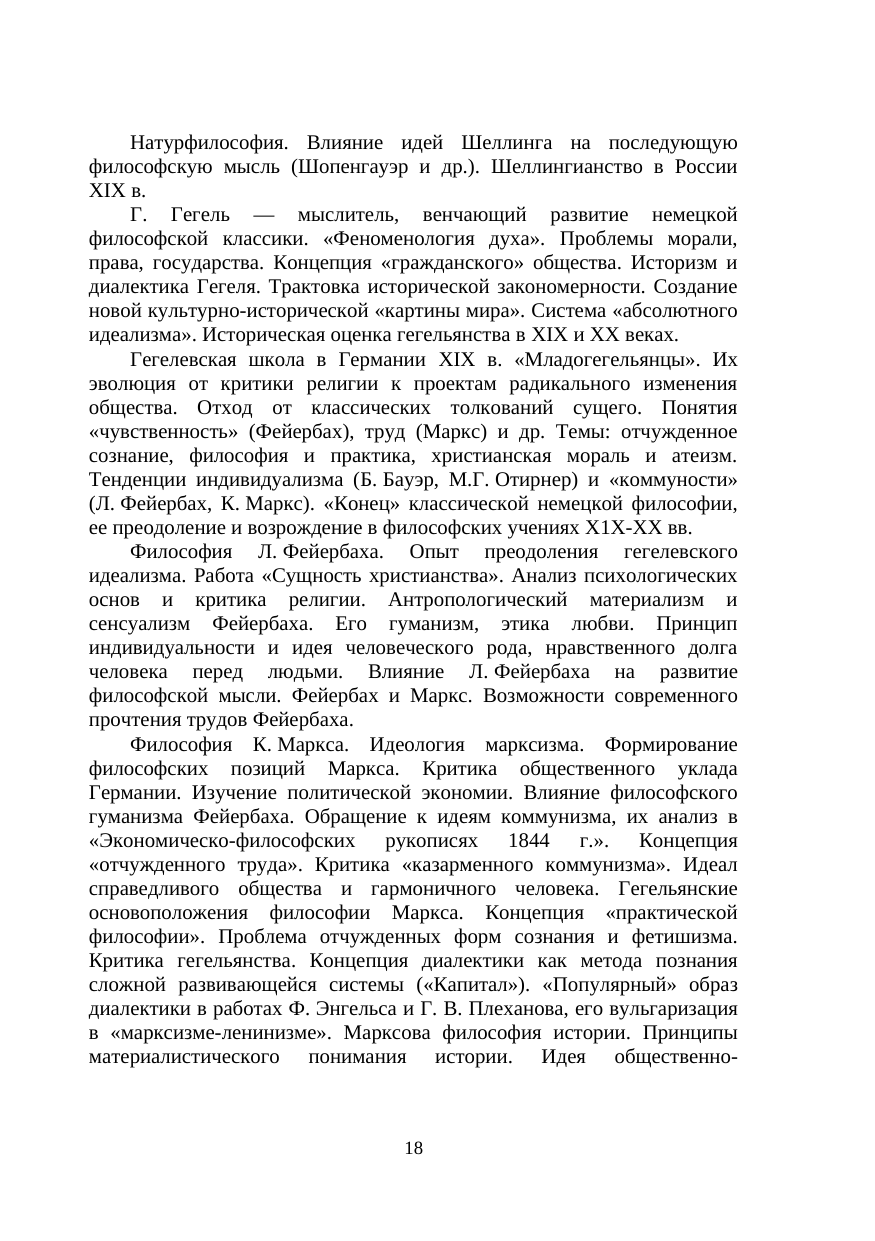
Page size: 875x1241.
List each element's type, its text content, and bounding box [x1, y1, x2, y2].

text Гегелевская школа в Германии XIX в. «Младогегельянцы». Их эволюция от критики религии к проектам радикального изменения общества. Отход от классических толкований сущего. Понятия «чувственность» (Фейербах), труд (Маркс) и др. Темы: отчужденное сознание, философия и практика, христианская мораль и атеизм. Тенденции индивидуализма (Б. Бауэр, М.Г. Отирнер) и «коммуности» (Л. Фейербах, К. Маркс). «Конец» классической немецкой философии, ее преодоление и возрождение в философских учениях Х1Х-ХХ вв. [89, 346, 738, 539]
text Философия Л. Фейербаха. Опыт преодоления гегелевского идеализма. Работа «Сущность христианства». Анализ психологических основ и критика религии. Антропологический материализм и сенсуализм Фейербаха. Его гуманизм, этика любви. Принцип индивидуальности и идея человеческого рода, нравственного долга человека перед людьми. Влияние Л. Фейербаха на развитие философской мысли. Фейербах и Маркс. Возможности современного прочтения трудов Фейербаха. [89, 539, 738, 731]
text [89, 731, 738, 1068]
text Г. Гегель — мыслитель, венчающий развитие немецкой философской классики. «Феноменология духа». Проблемы морали, права, государства. Концепция «гражданского» общества. Историзм и диалектика Гегеля. Трактовка исторической закономерности. Создание новой культурно-исторической «картины мира». Система «абсолютного идеализма». Историческая оценка гегельянства в XIX и XX веках. [89, 202, 738, 346]
text Натурфилософия. Влияние идей Шеллинга на последующую философскую мысль (Шопенгауэр и др.). Шеллингианство в России XIX в. [89, 130, 738, 202]
